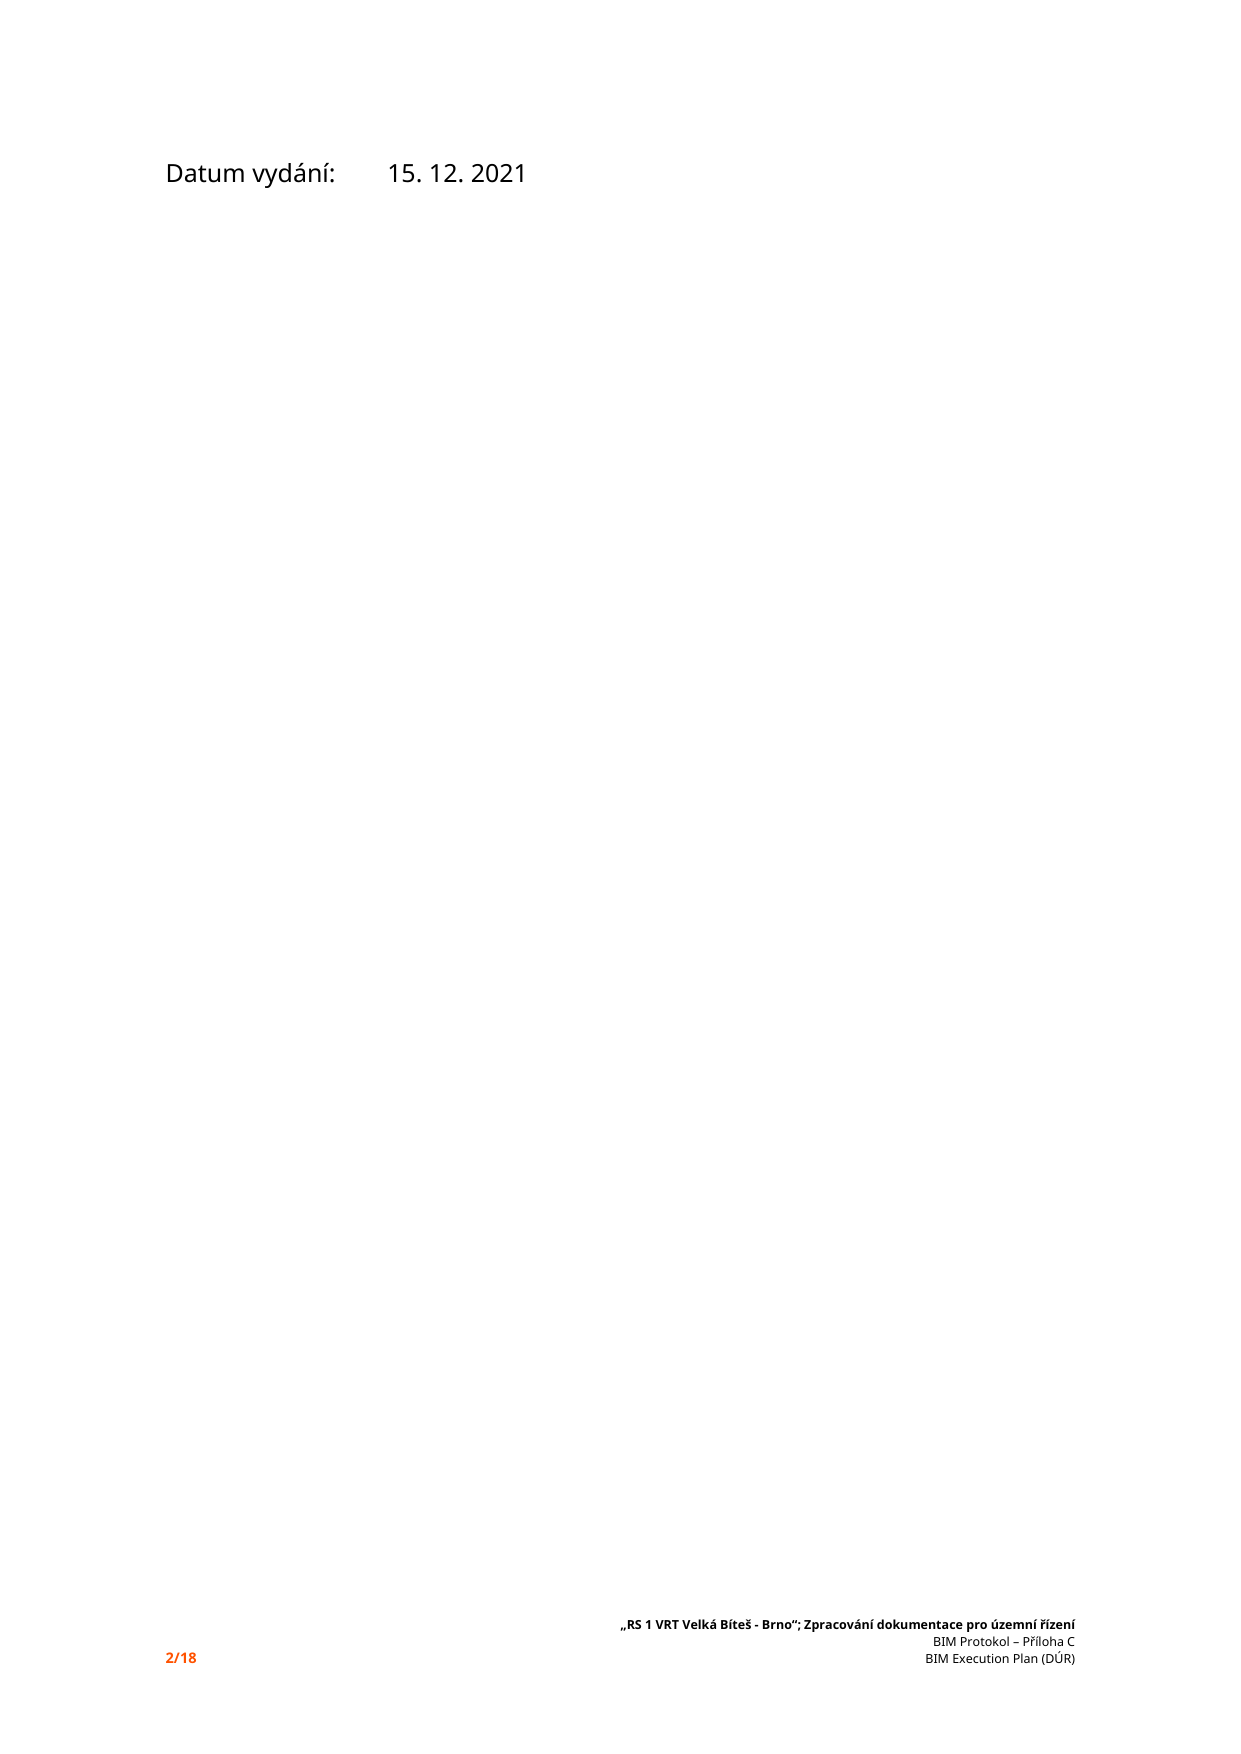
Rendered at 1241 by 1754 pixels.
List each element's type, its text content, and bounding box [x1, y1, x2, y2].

text Datum vydání: 15. 12. 2021 [165, 156, 1075, 190]
